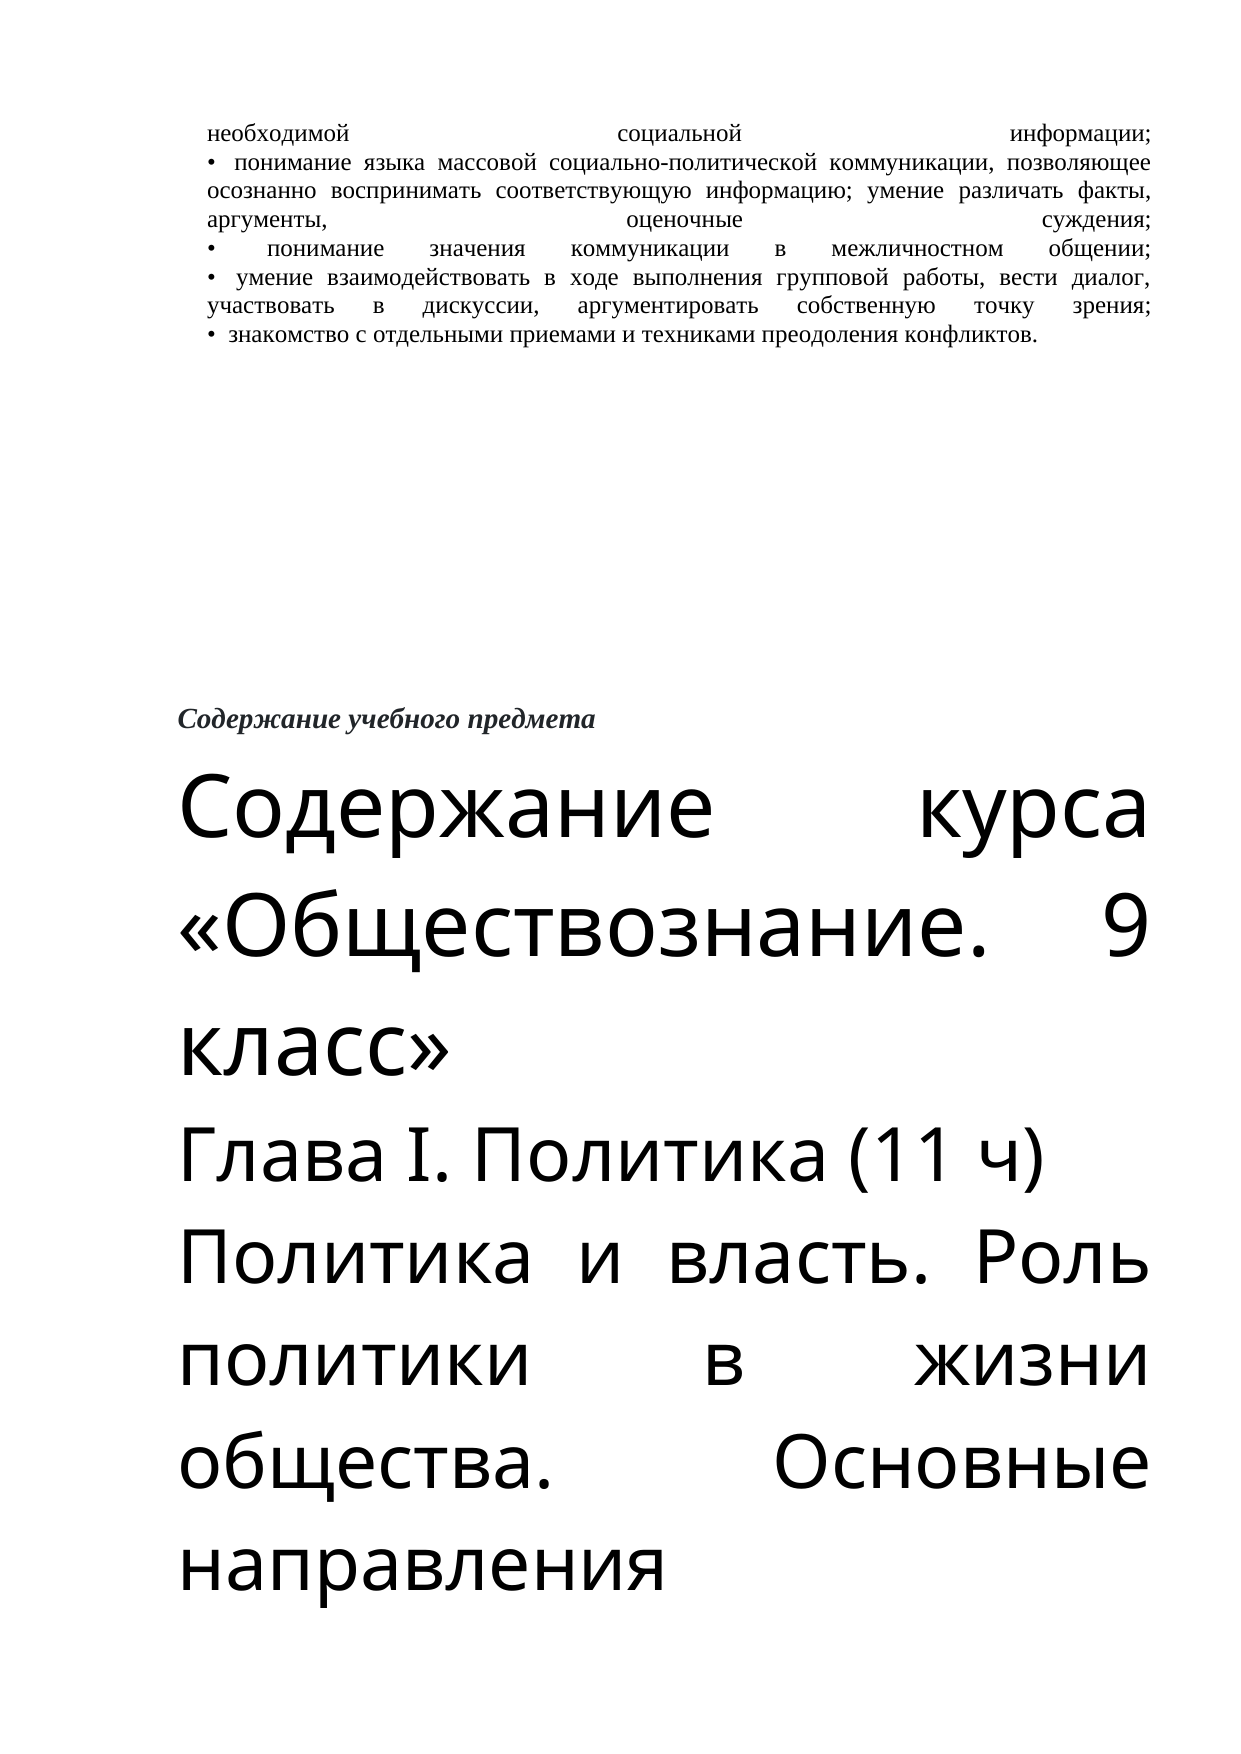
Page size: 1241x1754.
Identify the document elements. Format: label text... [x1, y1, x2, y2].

text Политика и власть. Роль политики в жизни общества. Основные направления [177, 1203, 1152, 1612]
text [207, 118, 1152, 348]
text Содержание курса «Обществознание. 9 класс» [177, 744, 1152, 1101]
text Глава I. Политика (11 ч) [177, 1101, 1152, 1203]
text Содержание учебного предмета [177, 701, 1152, 734]
